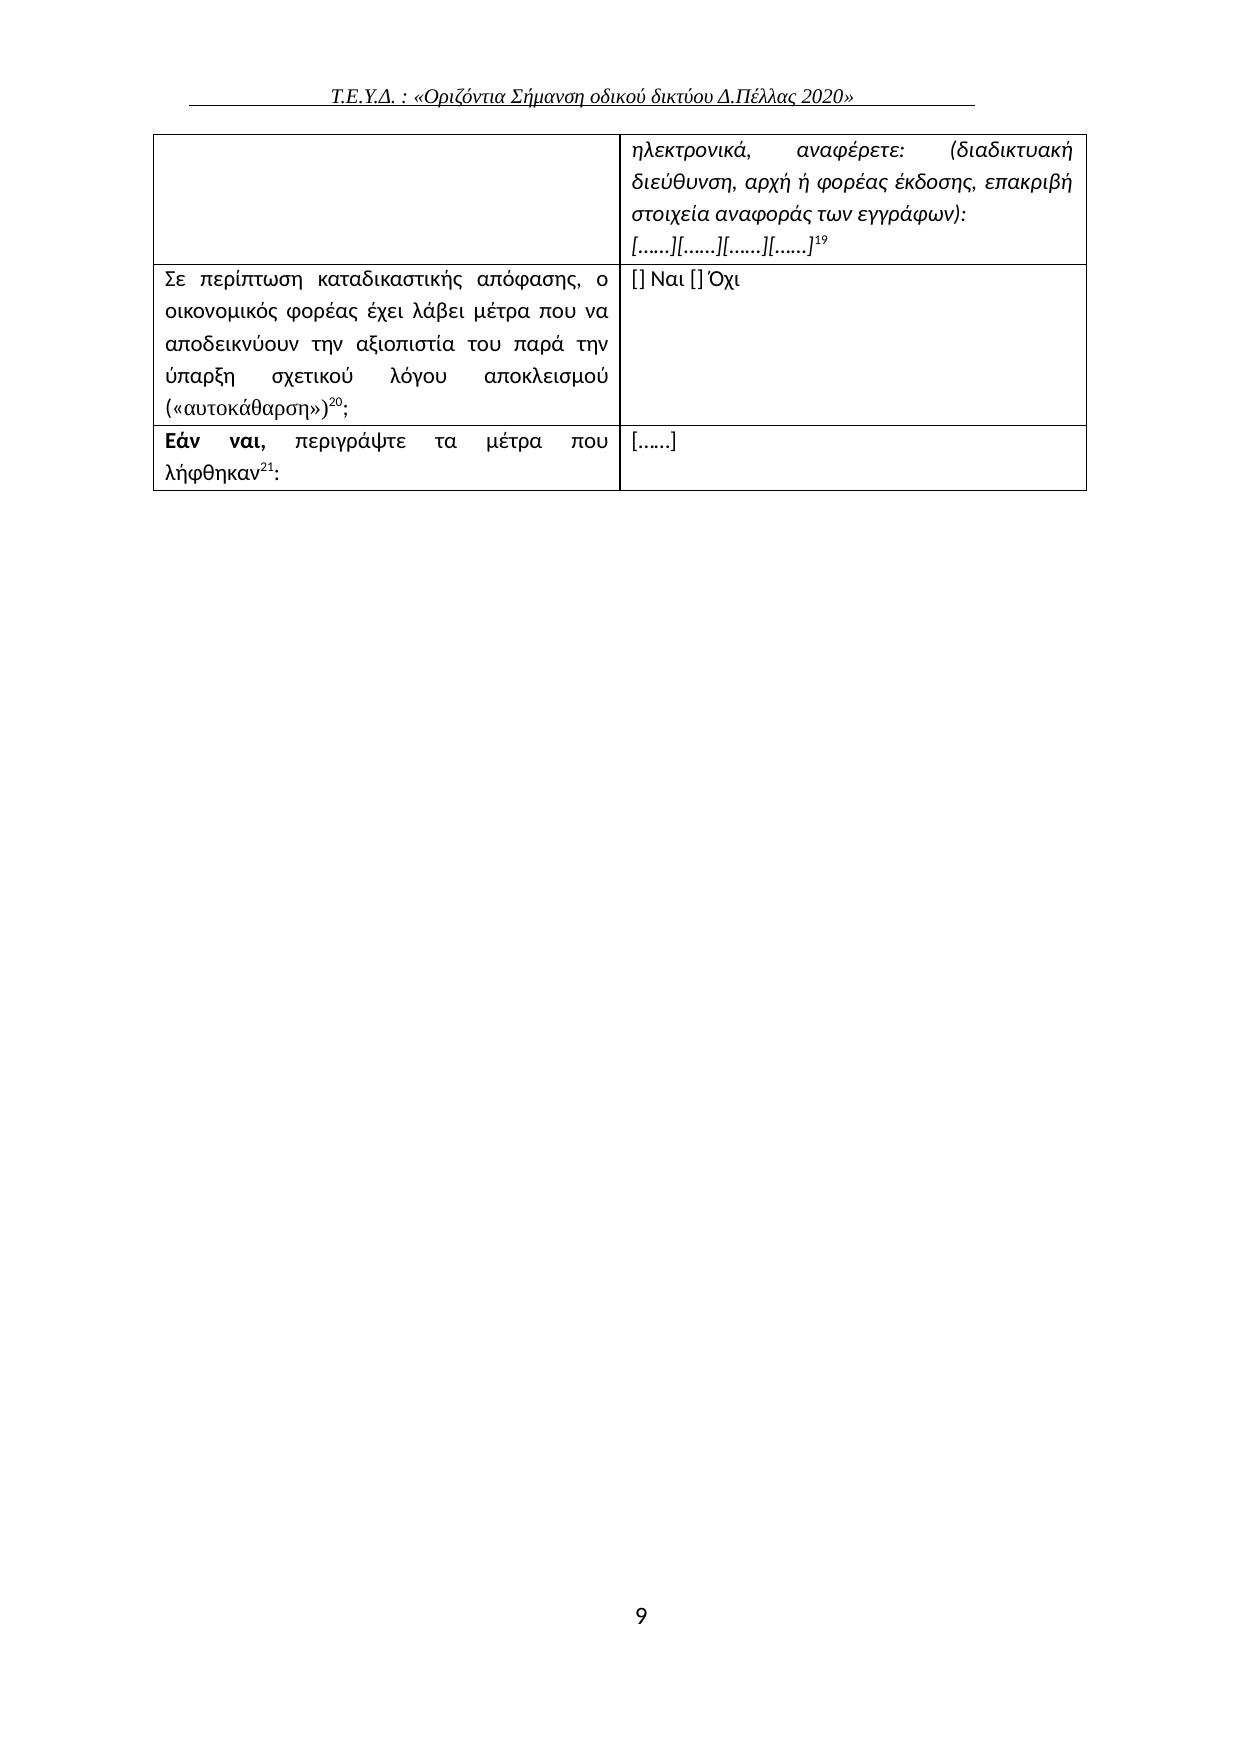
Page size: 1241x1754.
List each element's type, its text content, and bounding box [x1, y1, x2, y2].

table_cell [621, 135, 1086, 263]
table_cell Εάν ναι, περιγράψτε τα μέτρα που λήφθηκαν: [154, 426, 619, 490]
table_cell [……] [621, 426, 1086, 490]
table_cell [] Ναι [] Όχι [621, 265, 1086, 425]
table_cell Σε περίπτωση καταδικαστικής απόφασης, ο οικονομικός φορέας έχει λάβει μέτρα που να αποδεικνύουν την αξιοπιστία του παρά την ύπαρξη σχετικού λόγου αποκλεισμού («αυτοκάθαρση»); [154, 265, 619, 425]
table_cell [154, 135, 619, 263]
